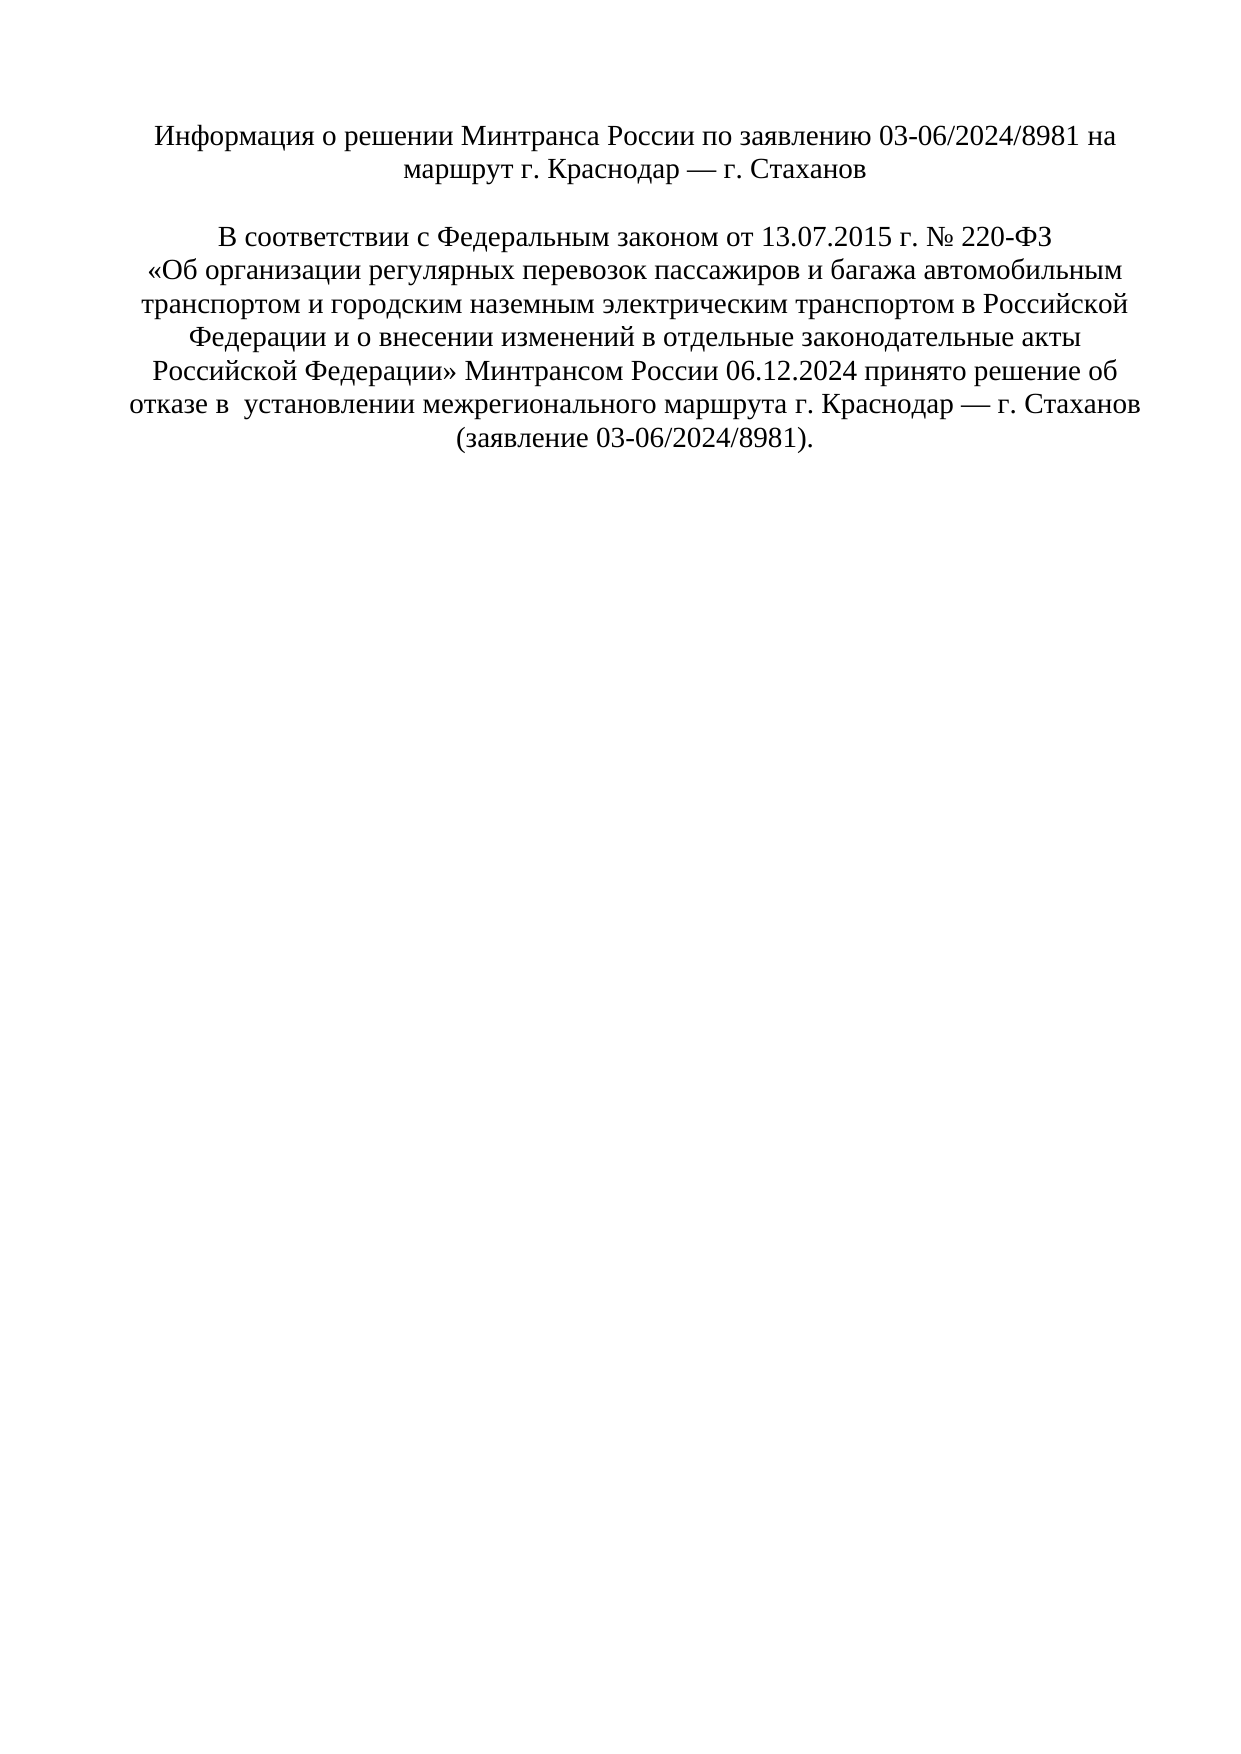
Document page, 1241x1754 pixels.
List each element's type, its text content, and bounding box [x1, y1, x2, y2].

text Информация о решении Минтранса России по заявлению 03-06/2024/8981 на маршрут г. Краснодар — г. Стаханов [118, 118, 1152, 185]
text В соответствии с Федеральным законом от 13.07.2015 г. № 220-ФЗ «Об организации регулярных перевозок пассажиров и багажа автомобильным транспортом и городским наземным электрическим транспортом в Российской Федерации и о внесении изменений в отдельные законодательные акты Российской Федерации» Минтрансом России 06.12.2024 принято решение об отказе в установлении межрегионального маршрута г. Краснодар — г. Стаханов (заявление 03-06/2024/8981). [118, 219, 1152, 453]
